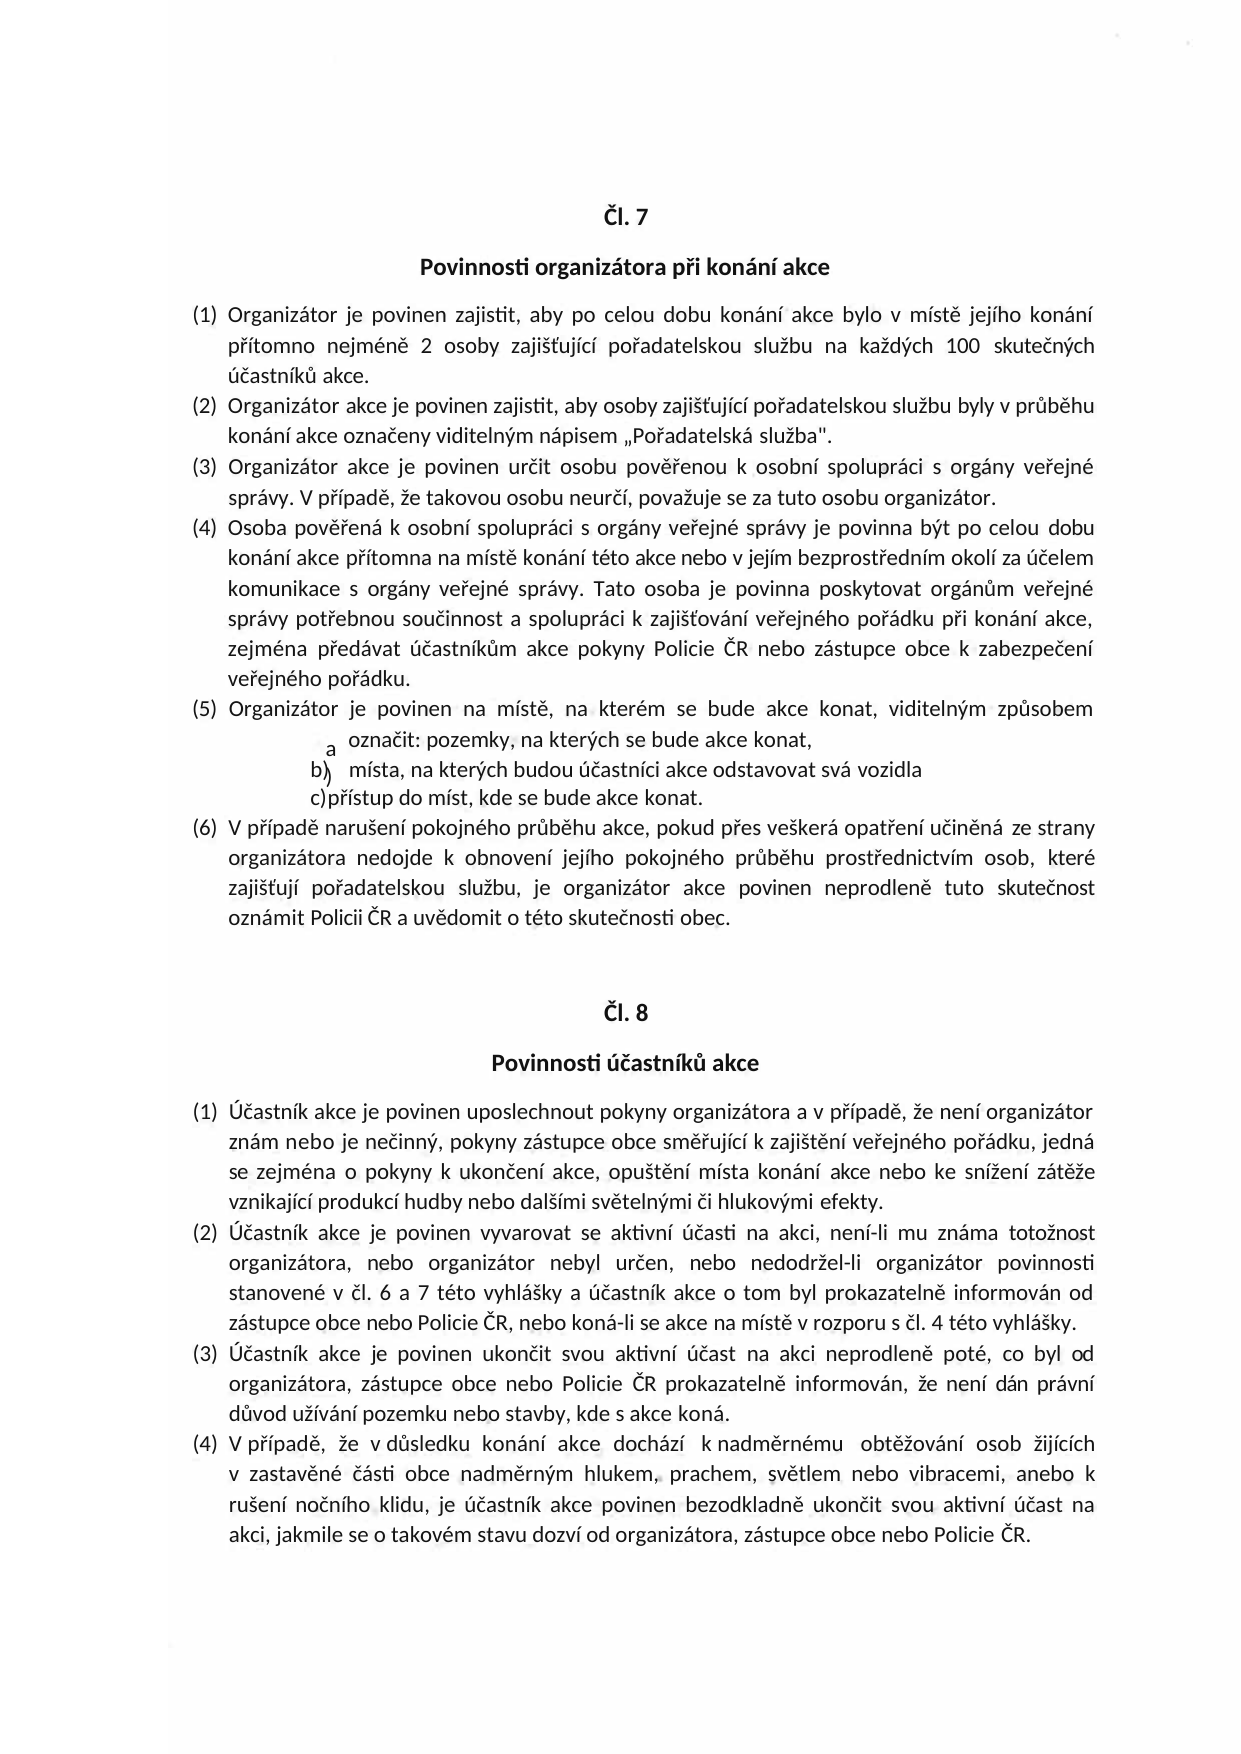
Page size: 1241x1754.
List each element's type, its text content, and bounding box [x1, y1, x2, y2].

list Organizátor akce je povinen určit osobu pověřenou k osobní spolupráci s orgány veřejné správy. V případě, že takovou osobu neurčí, považuje se za tuto osobu organizátor. [192, 452, 1095, 511]
list Osoba pověřená k osobní spolupráci s orgány veřejné správy je povinna být po celou dobu konání akce přítomna na místě konání této akce nebo v jejím bezprostředním okolí za účelem komunikace s orgány veřejné správy. Tato osoba je povinna poskytovat orgánům veřejné správy potřebnou součinnost a spolupráci k zajišťování veřejného pořádku při konání akce, zejména předávat účastníkům akce pokyny Policie ČR nebo zástupce obce k zabezpečení veřejného pořádku. [192, 513, 1095, 692]
list V případě, že v důsledku konání akce dochází k nadměrnému obtěžování osob žijících v zastavěné části obce nadměrným hlukem, prachem, světlem nebo vibracemi, anebo k rušení nočního klidu, je účastník akce povinen bezodkladně ukončit svou aktivní účast na akci, jakmile se o takovém stavu dozví od organizátora, zástupce obce nebo Policie ČR. [192, 1429, 1096, 1548]
list Organizátor je povinen zajistit, aby po celou dobu konání akce bylo v místě jejího konání přítomno nejméně 2 osoby zajišťující pořadatelskou službu na každých 100 skutečných účastníků akce. [192, 301, 1095, 389]
list Organizátor akce je povinen zajistit, aby osoby zajišťující pořadatelskou službu byly v průběhu konání akce označeny viditelným nápisem „Pořadatelská služba". [192, 391, 1095, 450]
list Účastník akce je povinen ukončit svou aktivní účast na akci neprodleně poté, co byl od organizátora, zástupce obce nebo Policie ČR prokazatelně informován, že není dán právní důvod užívání pozemku nebo stavby, kde s akce koná. [192, 1339, 1094, 1427]
list přístup do míst, kde se bude akce konat. [310, 783, 1107, 811]
list V případě narušení pokojného průběhu akce, pokud přes veškerá opatření učiněná ze strany organizátora nedojde k obnovení jejího pokojného průběhu prostřednictvím osob, které zajišťují pořadatelskou službu, je organizátor akce povinen neprodleně tuto skutečnost oznámit Policii ČR a uvědomit o této skutečnosti obec. [192, 813, 1095, 932]
text Povinnosti účastníků akce [418, 1047, 833, 1078]
subtitle Čl. 7 [418, 201, 834, 231]
subtitle Čl. 8 [418, 997, 834, 1028]
list Účastník akce je povinen vyvarovat se aktivní účasti na akci, není-li mu známa totožnost organizátora, nebo organizátor nebyl určen, nebo nedodržel-li organizátor povinnosti stanovené v čl. 6 a 7 této vyhlášky a účastník akce o tom byl prokazatelně informován od zástupce obce nebo Policie ČR, nebo koná-li se akce na místě v rozporu s čl. 4 této vyhlášky. [192, 1218, 1095, 1336]
list Organizátor je povinen na místě, na kterém se bude akce konat, viditelným způsobem označit: pozemky, na kterých se bude akce konat, [192, 694, 1093, 753]
picture [168, 0, 1241, 1754]
list Účastník akce je povinen uposlechnout pokyny organizátora a v případě, že není organizátor znám nebo je nečinný, pokyny zástupce obce směřující k zajištění veřejného pořádku, jedná se zejména o pokyny k ukončení akce, opuštění místa konání akce nebo ke snížení zátěže vznikající produkcí hudby nebo dalšími světelnými či hlukovými efekty. [192, 1097, 1095, 1216]
text Povinnosti organizátora při konání akce [418, 251, 832, 281]
list místa, na kterých budou účastníci akce odstavovat svá vozidla [310, 755, 1107, 782]
